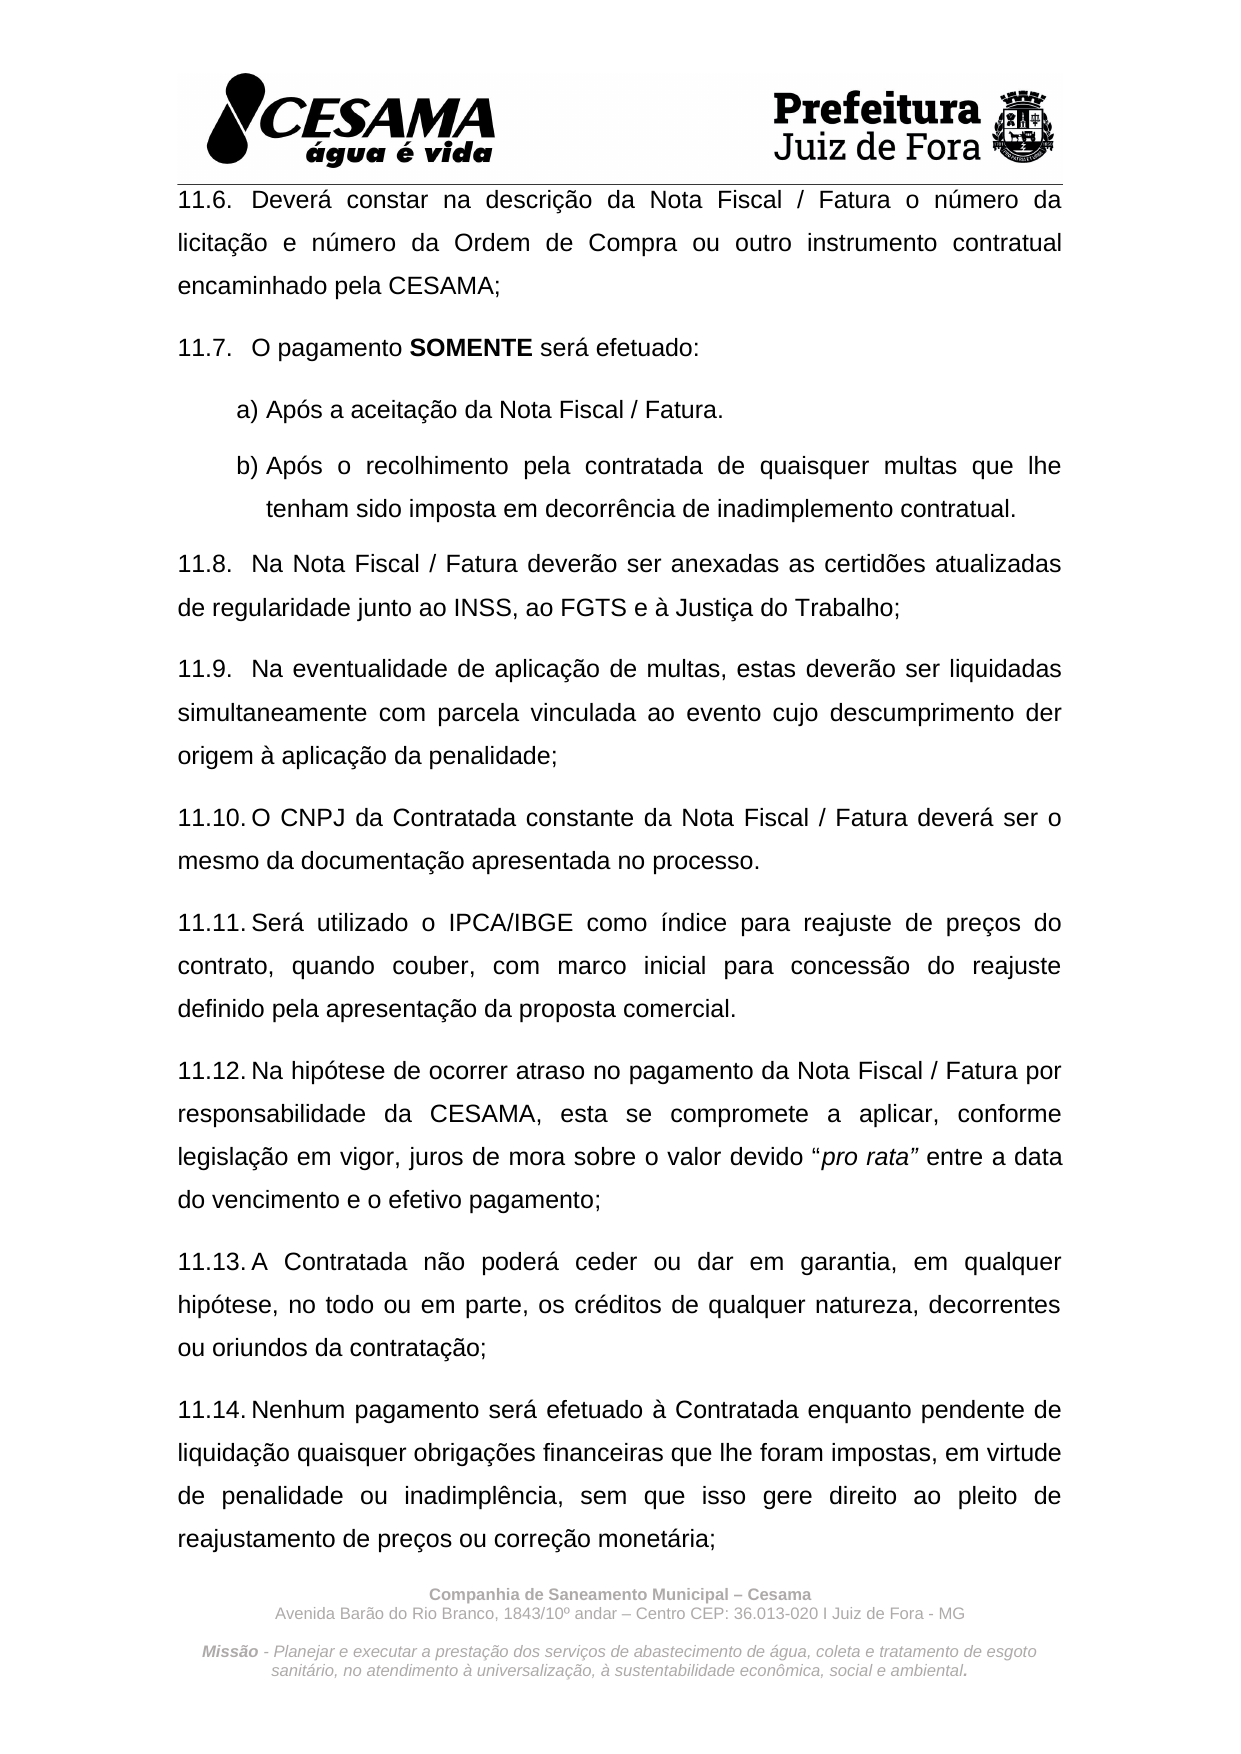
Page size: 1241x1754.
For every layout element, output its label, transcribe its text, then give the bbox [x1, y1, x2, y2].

subtitle Na hipótese de ocorrer atraso no pagamento da Nota Fiscal / Fatura por responsabilidade da CESAMA, esta se compromete a aplicar, conforme legislação em vigor, juros de mora sobre o valor devido “pro rata” entre a data do vencimento e o efetivo pagamento; [177, 1056, 1063, 1214]
subtitle Deverá constar na descrição da Nota Fiscal / Fatura o número da licitação e número da Ordem de Compra ou outro instrumento contratual encaminhado pela CESAMA; [177, 185, 1063, 300]
subtitle O pagamento SOMENTE será efetuado: [177, 333, 1063, 362]
subtitle Na Nota Fiscal / Fatura deverão ser anexadas as certidões atualizadas de regularidade junto ao INSS, ao FGTS e à Justiça do Trabalho; [177, 549, 1063, 621]
picture [177, 73, 1063, 185]
subtitle Será utilizado o IPCA/IBGE como índice para reajuste de preços do contrato, quando couber, com marco inicial para concessão do reajuste definido pela apresentação da proposta comercial. [177, 907, 1063, 1022]
subtitle Nenhum pagamento será efetuado à Contratada enquanto pendente de liquidação quaisquer obrigações financeiras que lhe foram impostas, em virtude de penalidade ou inadimplência, sem que isso gere direito ao pleito de reajustamento de preços ou correção monetária; [177, 1395, 1063, 1553]
subtitle Na eventualidade de aplicação de multas, estas deverão ser liquidadas simultaneamente com parcela vinculada ao evento cujo descumprimento der origem à aplicação da penalidade; [177, 654, 1063, 769]
list Após o recolhimento pela contratada de quaisquer multas que lhe tenham sido imposta em decorrência de inadimplemento contratual. [236, 451, 1063, 522]
subtitle A Contratada não poderá ceder ou dar em garantia, em qualquer hipótese, no todo ou em parte, os créditos de qualquer natureza, decorrentes ou oriundos da contratação; [177, 1247, 1063, 1362]
list Após a aceitação da Nota Fiscal / Fatura. [236, 395, 1063, 424]
subtitle O CNPJ da Contratada constante da Nota Fiscal / Fatura deverá ser o mesmo da documentação apresentada no processo. [177, 802, 1063, 874]
